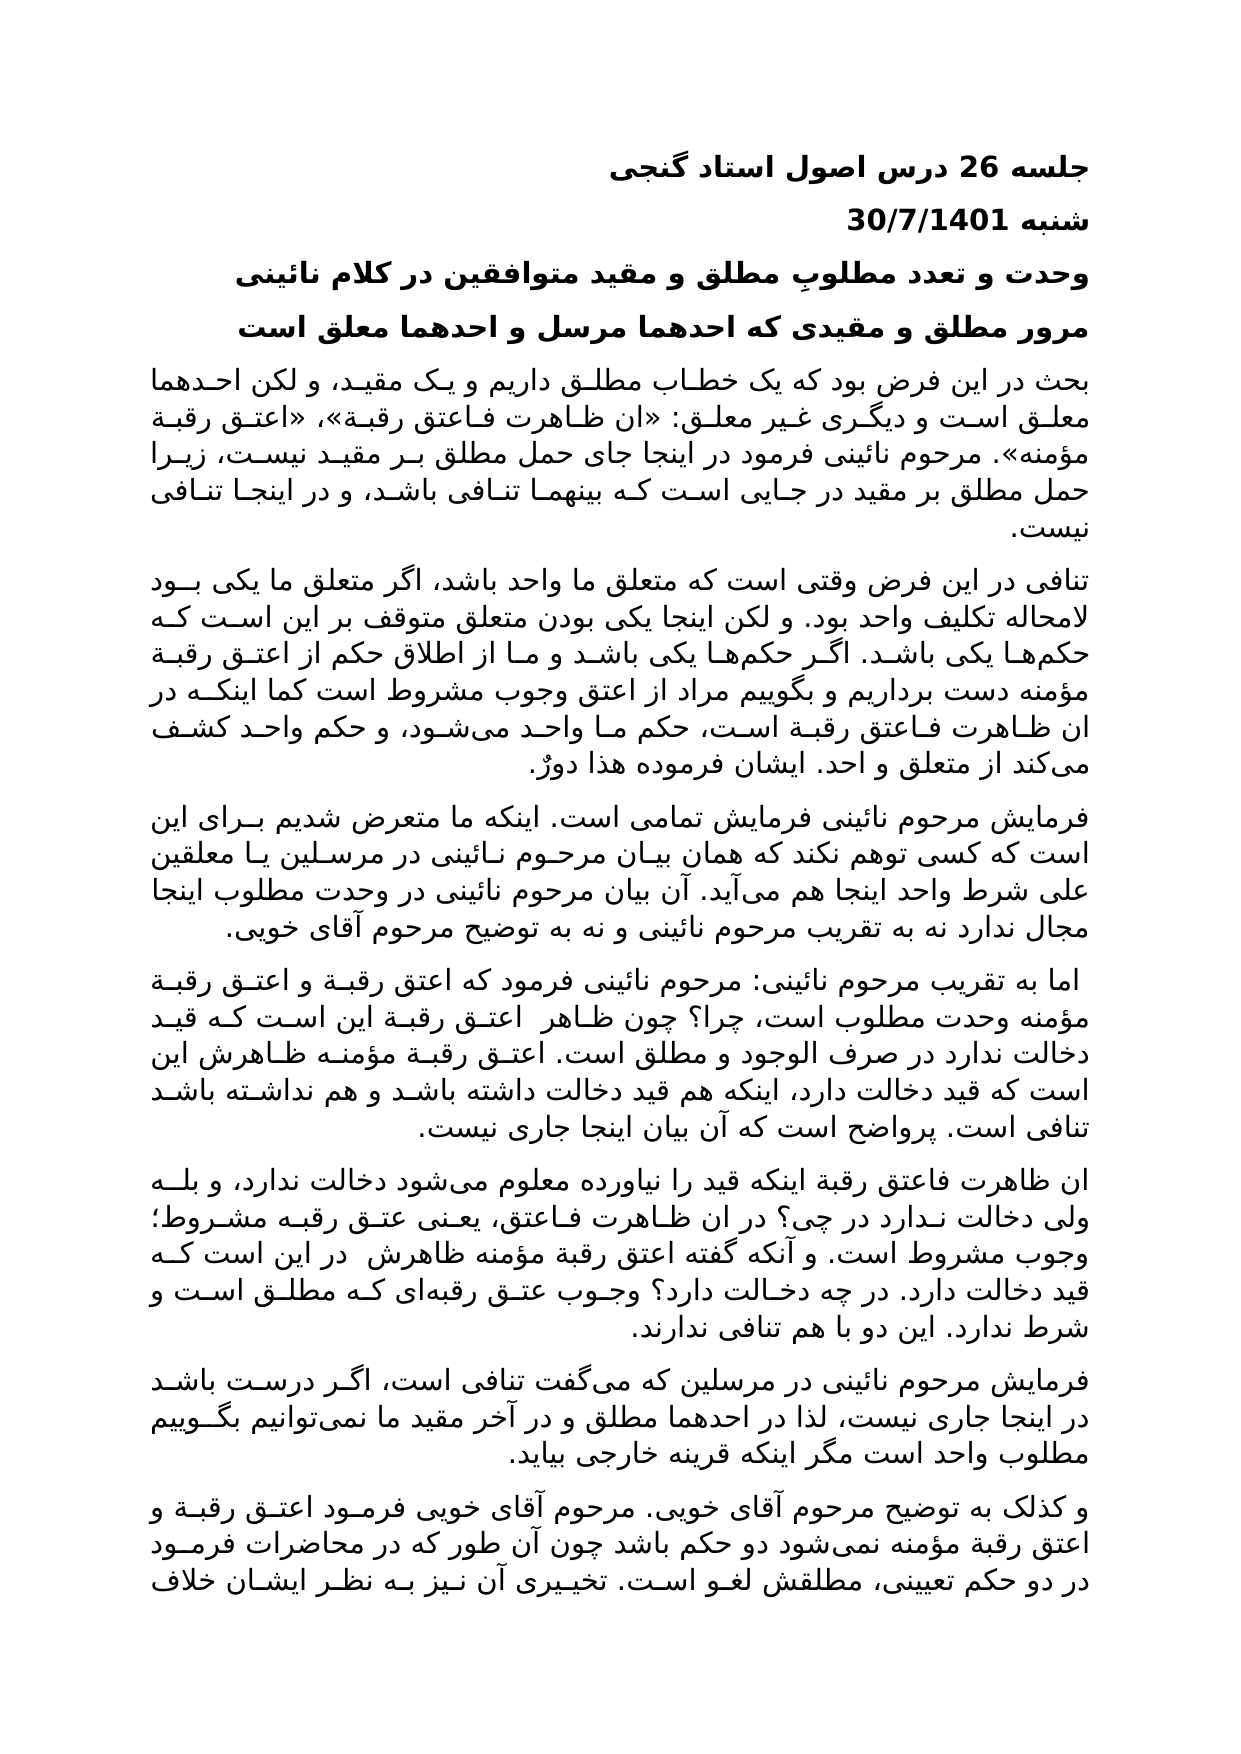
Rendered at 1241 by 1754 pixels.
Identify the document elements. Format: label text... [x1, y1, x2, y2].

text فرمایش مرحوم نائینی فرمایش تمامی است. اینکه ما متعرض شدیم برای این است که کسی توهم نکند که همان بیان مرحوم نائینی در مرسلین یا معلقین علی شرط واحد اینجا هم می‌آید. آن بیان مرحوم نائینی در وحدت مطلوب اینجا مجال ندارد نه به تقریب مرحوم نائینی و نه به توضیح مرحوم آقای خویی. [150, 800, 1090, 944]
text مرور مطلق و مقیدی که احدهما مرسل و احدهما معلق است [150, 310, 1090, 344]
text فرمایش مرحوم نائینی در مرسلین که می‌گفت تنافی است، اگر درست باشد در اینجا جاری نیست، لذا در احدهما مطلق و در آخر مقید ما نمی‌توانیم بگوییم مطلوب واحد است مگر اینکه قرینه خارجی بیاید. [150, 1363, 1090, 1471]
text وحدت و تعدد مطلوبِ مطلق و مقید متوافقین در کلام نائینی [150, 257, 1090, 291]
text شنبه 30/7/1401 [150, 203, 1090, 237]
text ان ظاهرت فاعتق رقبة اینکه قید را نیاورده معلوم می‌شود دخالت ندارد، و بله ولی دخالت ندارد در چی؟ در ان ظاهرت فاعتق، یعنی عتق رقبه مشروط؛ وجوب مشروط است. و آنکه گفته اعتق رقبة مؤمنه ظاهرش در این است که قید دخالت دارد. در چه دخالت دارد؟ وجوب عتق رقبه‌ای که مطلق است و شرط ندارد. این دو با هم تنافی ندارند. [150, 1163, 1090, 1344]
text جلسه 26 درس اصول استاد گنجی [150, 150, 1090, 184]
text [150, 1490, 1090, 1597]
text اما به تقریب مرحوم نائینی: مرحوم نائینی فرمود که اعتق رقبة و اعتق رقبة مؤمنه وحدت مطلوب است، چرا؟ چون ظاهر اعتق رقبة این است که قید دخالت ندارد در صرف الوجود و مطلق است. اعتق رقبة مؤمنه ظاهرش این است که قید دخالت دارد، اینکه هم قید دخالت داشته باشد و هم نداشته باشد تنافی است. پرواضح است که آن بیان اینجا جاری نیست. [150, 963, 1090, 1144]
text بحث در این فرض بود که یک خطاب مطلق داریم و یک مقید، و لکن احدهما معلق است و دیگری غیر معلق: «ان ظاهرت فاعتق رقبة»، «اعتق رقبة مؤمنه». مرحوم نائینی فرمود در اینجا جای حمل مطلق بر مقید نیست، زیرا حمل مطلق بر مقید در جایی است که بینهما تنافی باشد، و در اینجا تنافی نیست. [150, 363, 1090, 544]
text تنافی در این فرض وقتی است که متعلق ما واحد باشد، اگر متعلق ما یکی بود لامحاله تکلیف واحد بود. و لکن اینجا یکی بودن متعلق متوقف بر این است که حکم‌ها یکی باشد. اگر حکم‌ها یکی باشد و ما از اطلاق حکم از اعتق رقبة مؤمنه دست برداریم و بگوییم مراد از اعتق وجوب مشروط است کما اینکه در ان ظاهرت فاعتق رقبة است، حکم ما واحد می‌شود، و حکم واحد کشف می‌کند از متعلق و احد. ایشان فرموده هذا دورٌ. [150, 563, 1090, 781]
